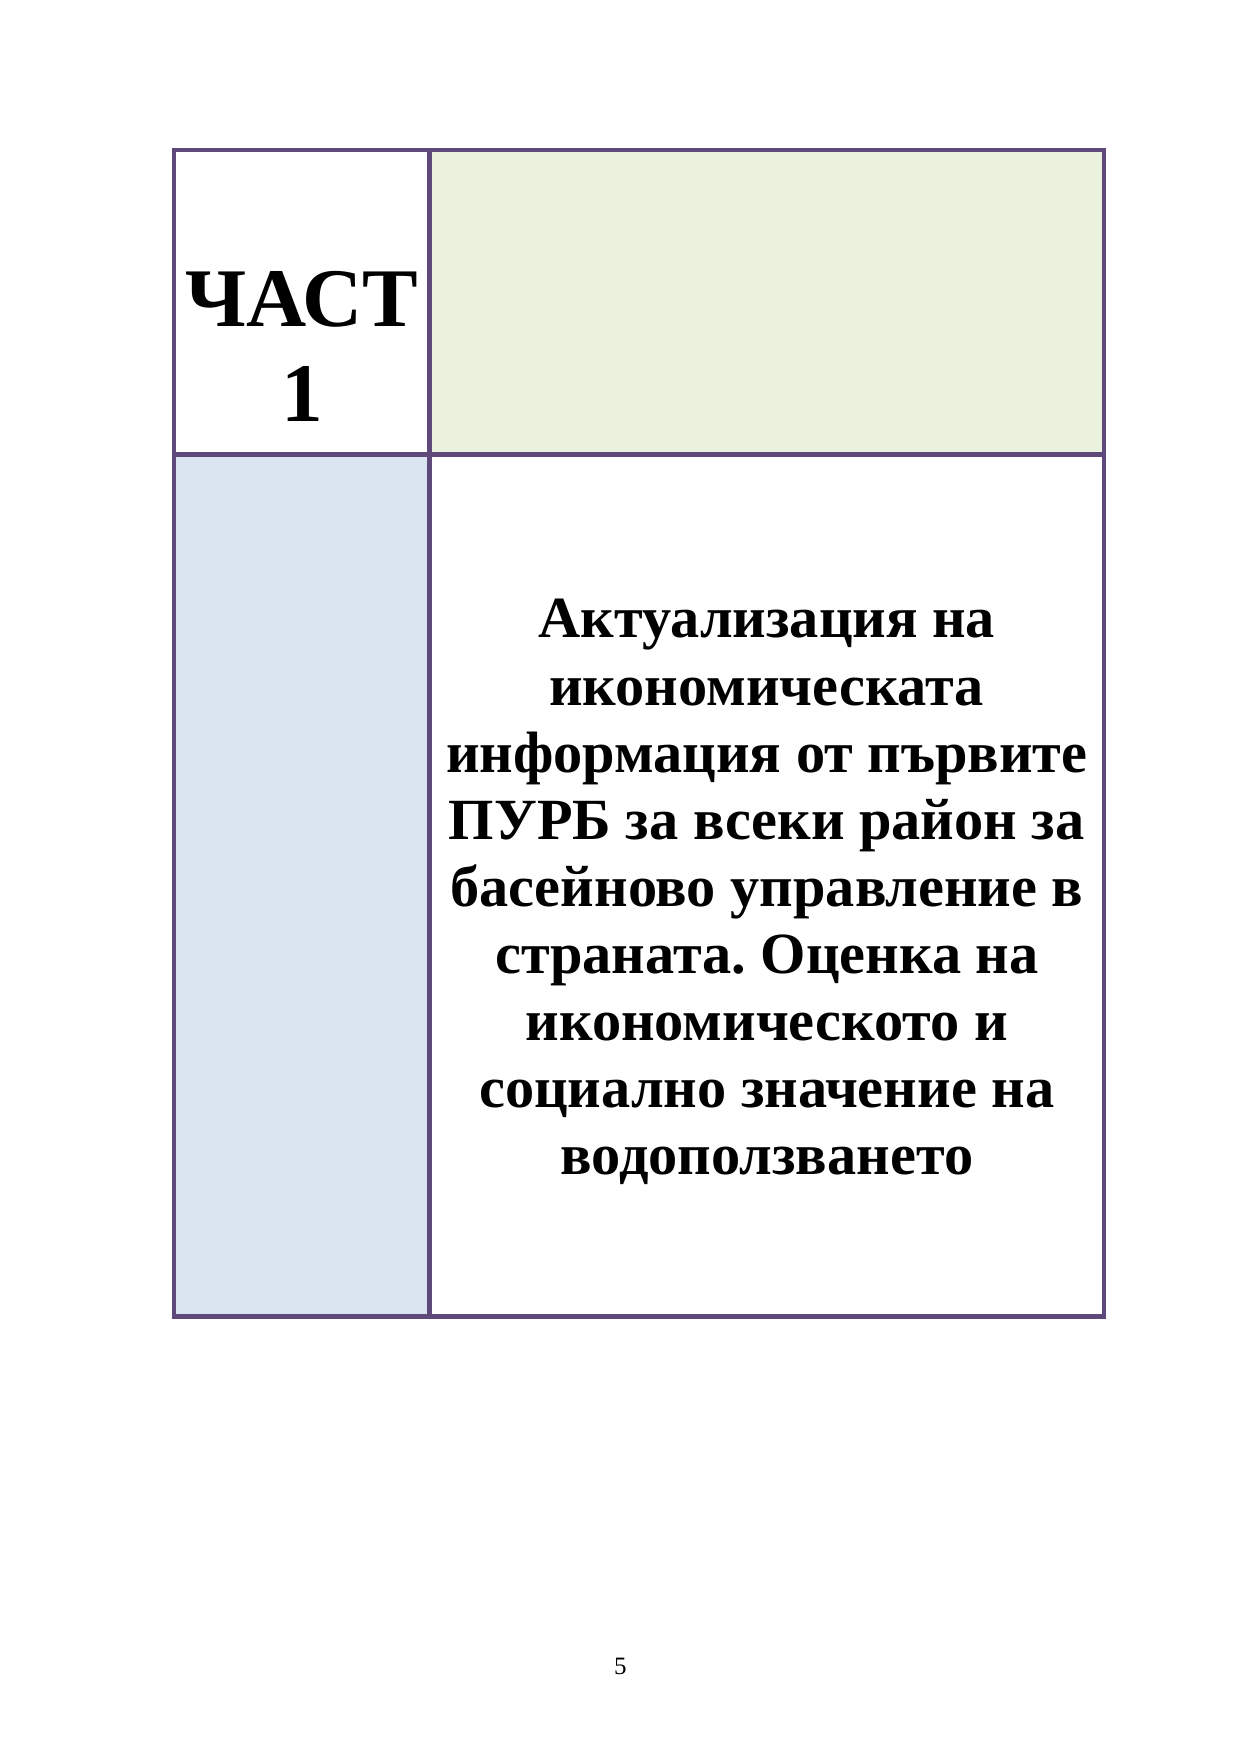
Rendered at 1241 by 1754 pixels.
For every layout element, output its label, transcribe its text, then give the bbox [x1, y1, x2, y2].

table_cell Актуализация на икономическата информация от първите ПУРБ за всеки район за басейново управление в страната. Оценка на икономическото и социално значение на водоползването [432, 457, 1102, 1314]
table_cell [176, 457, 427, 1314]
table_header ЧАСТ 1 [176, 152, 427, 452]
table_header [432, 152, 1102, 452]
